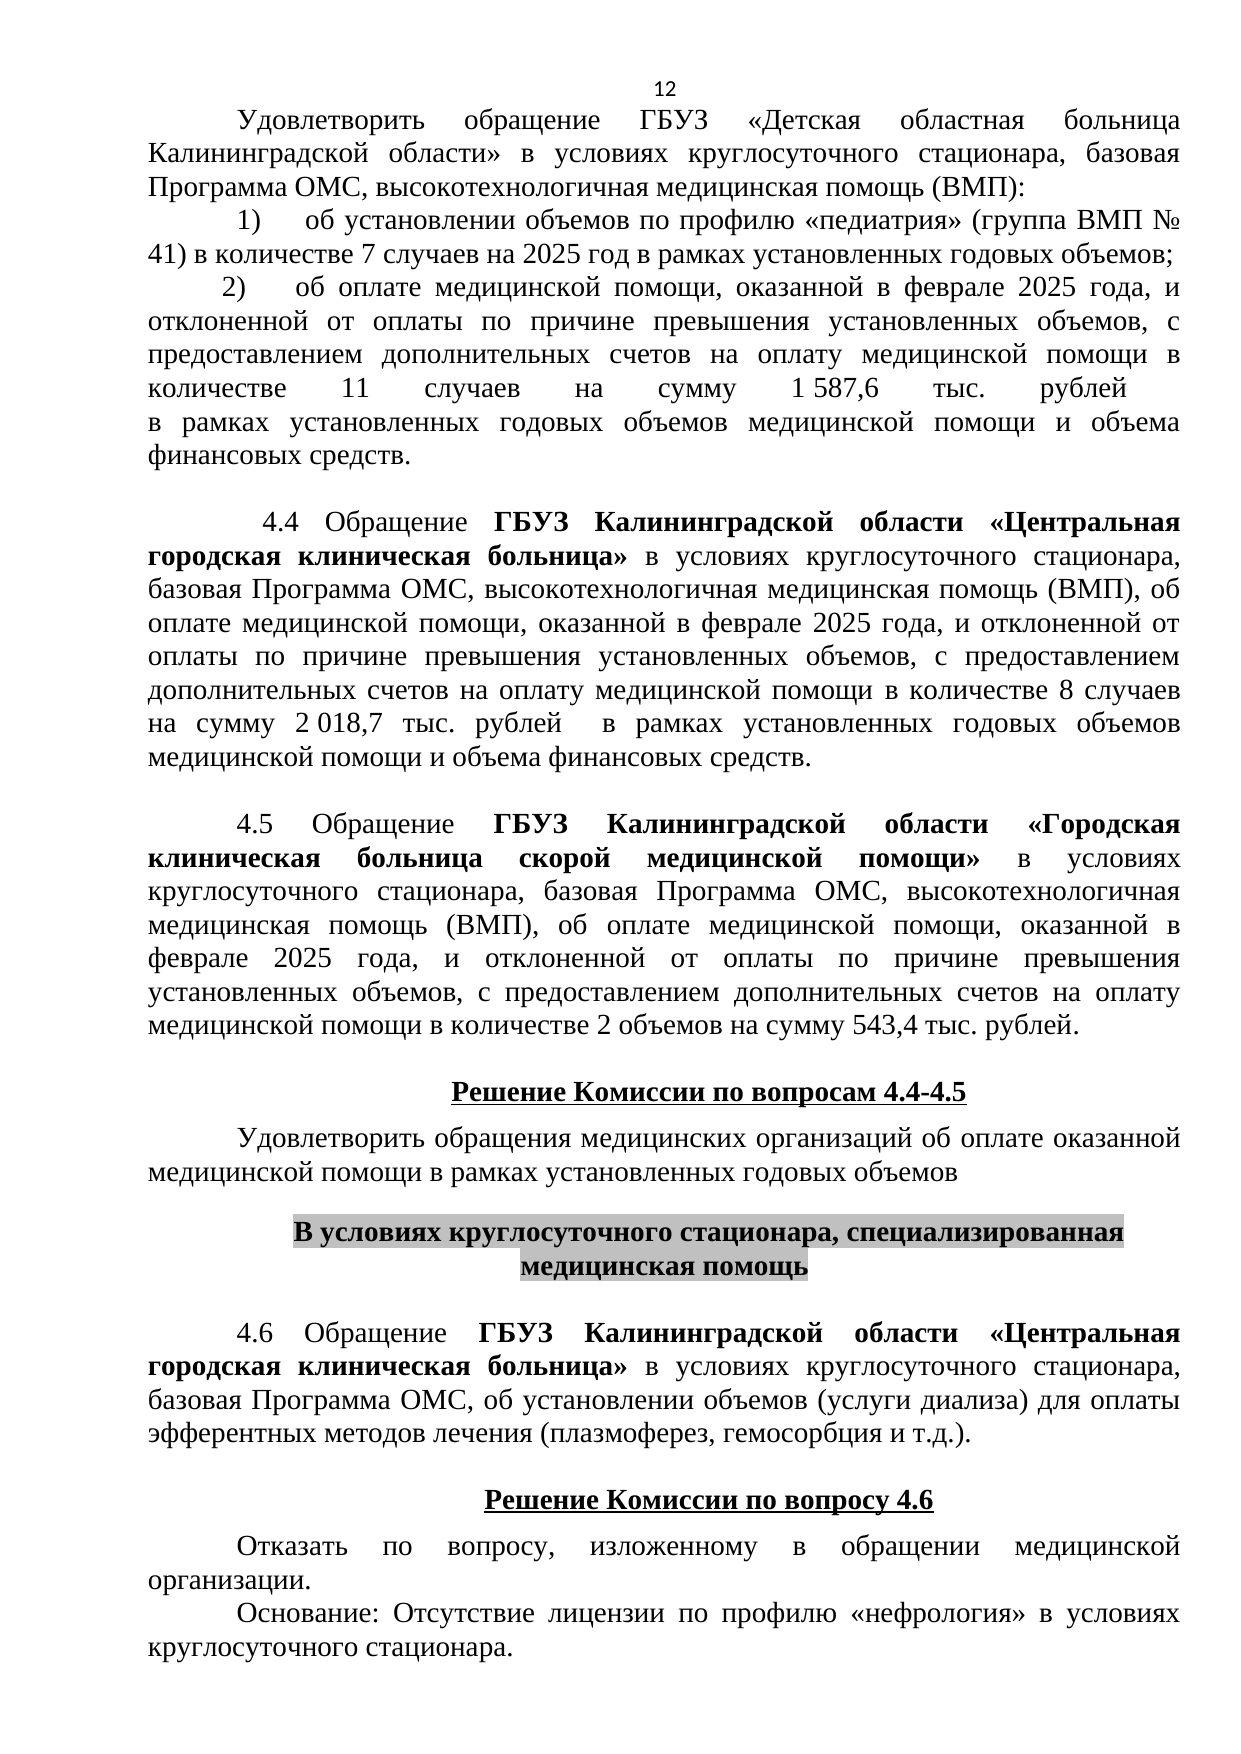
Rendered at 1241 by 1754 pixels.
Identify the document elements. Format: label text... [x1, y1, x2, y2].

text Отказать по вопросу, изложенному в обращении медицинской организации. [148, 1528, 1181, 1596]
text Удовлетворить обращение ГБУЗ «Детская областная больница Калининградской области» в условиях круглосуточного стационара, базовая Программа ОМС, высокотехнологичная медицинская помощь (ВМП): [148, 102, 1181, 202]
list об установлении объемов по профилю «педиатрия» (группа ВМП № 41) в количестве 7 случаев на 2025 год в рамках установленных годовых объемов; [148, 202, 1181, 269]
text В условиях круглосуточного стационара, специализированная медицинская помощь [808, 1214, 1181, 1281]
text Решение Комиссии по вопросу 4.6 [148, 1482, 1181, 1516]
text В условиях круглосуточного стационара, специализированная медицинская помощь [148, 1214, 520, 1281]
text Основание: Отсутствие лицензии по профилю «нефрология» в условиях круглосуточного стационара. [148, 1596, 1181, 1663]
text Решение Комиссии по вопросам 4.4-4.5 [148, 1074, 1181, 1108]
text 4.5 Обращение ГБУЗ Калининградской области «Городская клиническая больница скорой медицинской помощи» в условиях круглосуточного стационара, базовая Программа ОМС, высокотехнологичная медицинская помощь (ВМП), об оплате медицинской помощи, оказанной в феврале 2025 года, и отклоненной от оплаты по причине превышения установленных объемов, с предоставлением дополнительных счетов на оплату медицинской помощи в количестве 2 объемов на сумму 543,4 тыс. рублей. [148, 806, 1181, 1041]
text 4.4 Обращение ГБУЗ Калининградской области «Центральная городская клиническая больница» в условиях круглосуточного стационара, базовая Программа ОМС, высокотехнологичная медицинская помощь (ВМП), об оплате медицинской помощи, оказанной в феврале 2025 года, и отклоненной от оплаты по причине превышения установленных объемов, с предоставлением дополнительных счетов на оплату медицинской помощи в количестве 8 случаев на сумму 2 018,7 тыс. рублей в рамках установленных годовых объемов медицинской помощи и объема финансовых средств. [148, 504, 1181, 773]
text 4.6 Обращение ГБУЗ Калининградской области «Центральная городская клиническая больница» в условиях круглосуточного стационара, базовая Программа ОМС, об установлении объемов (услуги диализа) для оплаты эфферентных методов лечения (плазмоферез, гемосорбция и т.д.). [148, 1315, 1181, 1449]
text Удовлетворить обращения медицинских организаций об оплате оказанной медицинской помощи в рамках установленных годовых объемов [148, 1121, 1181, 1188]
